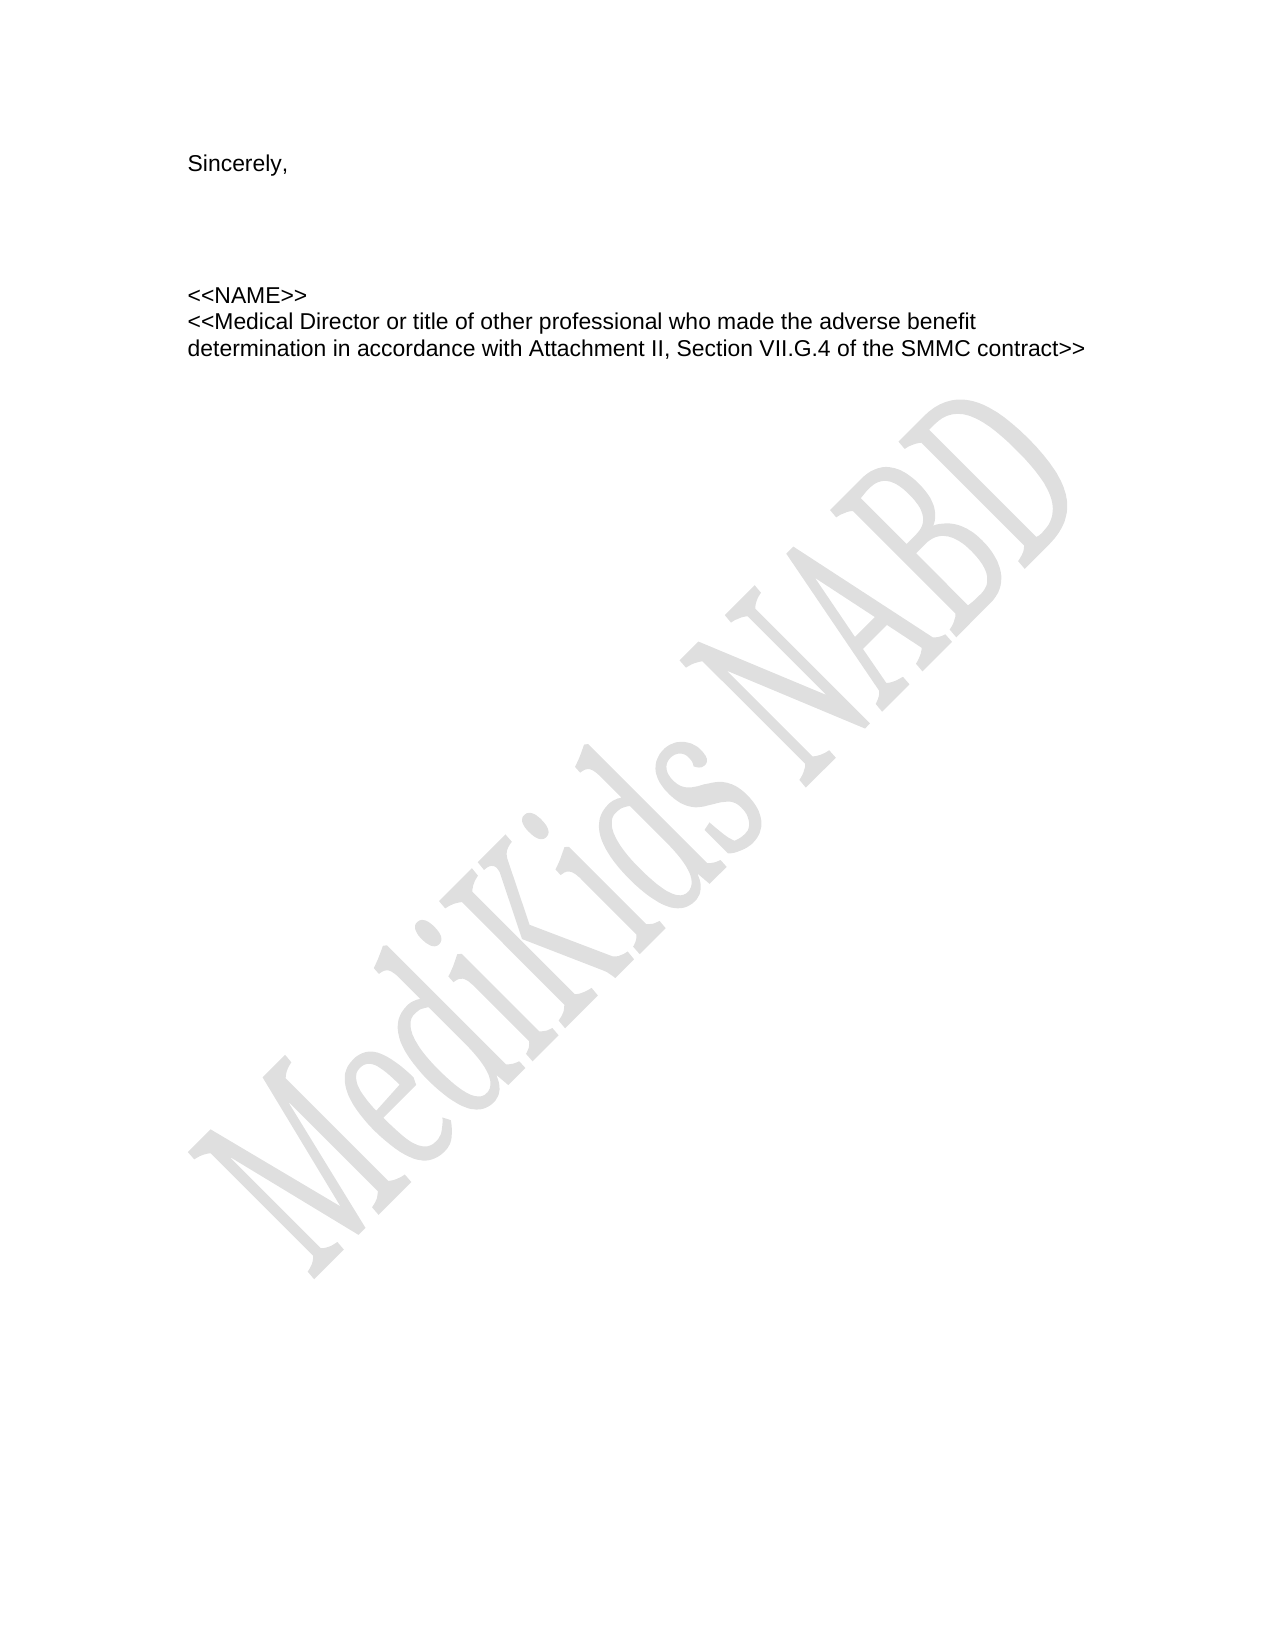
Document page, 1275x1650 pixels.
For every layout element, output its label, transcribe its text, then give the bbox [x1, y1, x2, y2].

text Sincerely, [187, 150, 1087, 176]
text <<Medical Director or title of other professional who made the adverse benefit determination in accordance with Attachment II, Section VII.G.4 of the SMMC contract>> [187, 308, 1087, 361]
text <<NAME>> [187, 282, 1087, 308]
